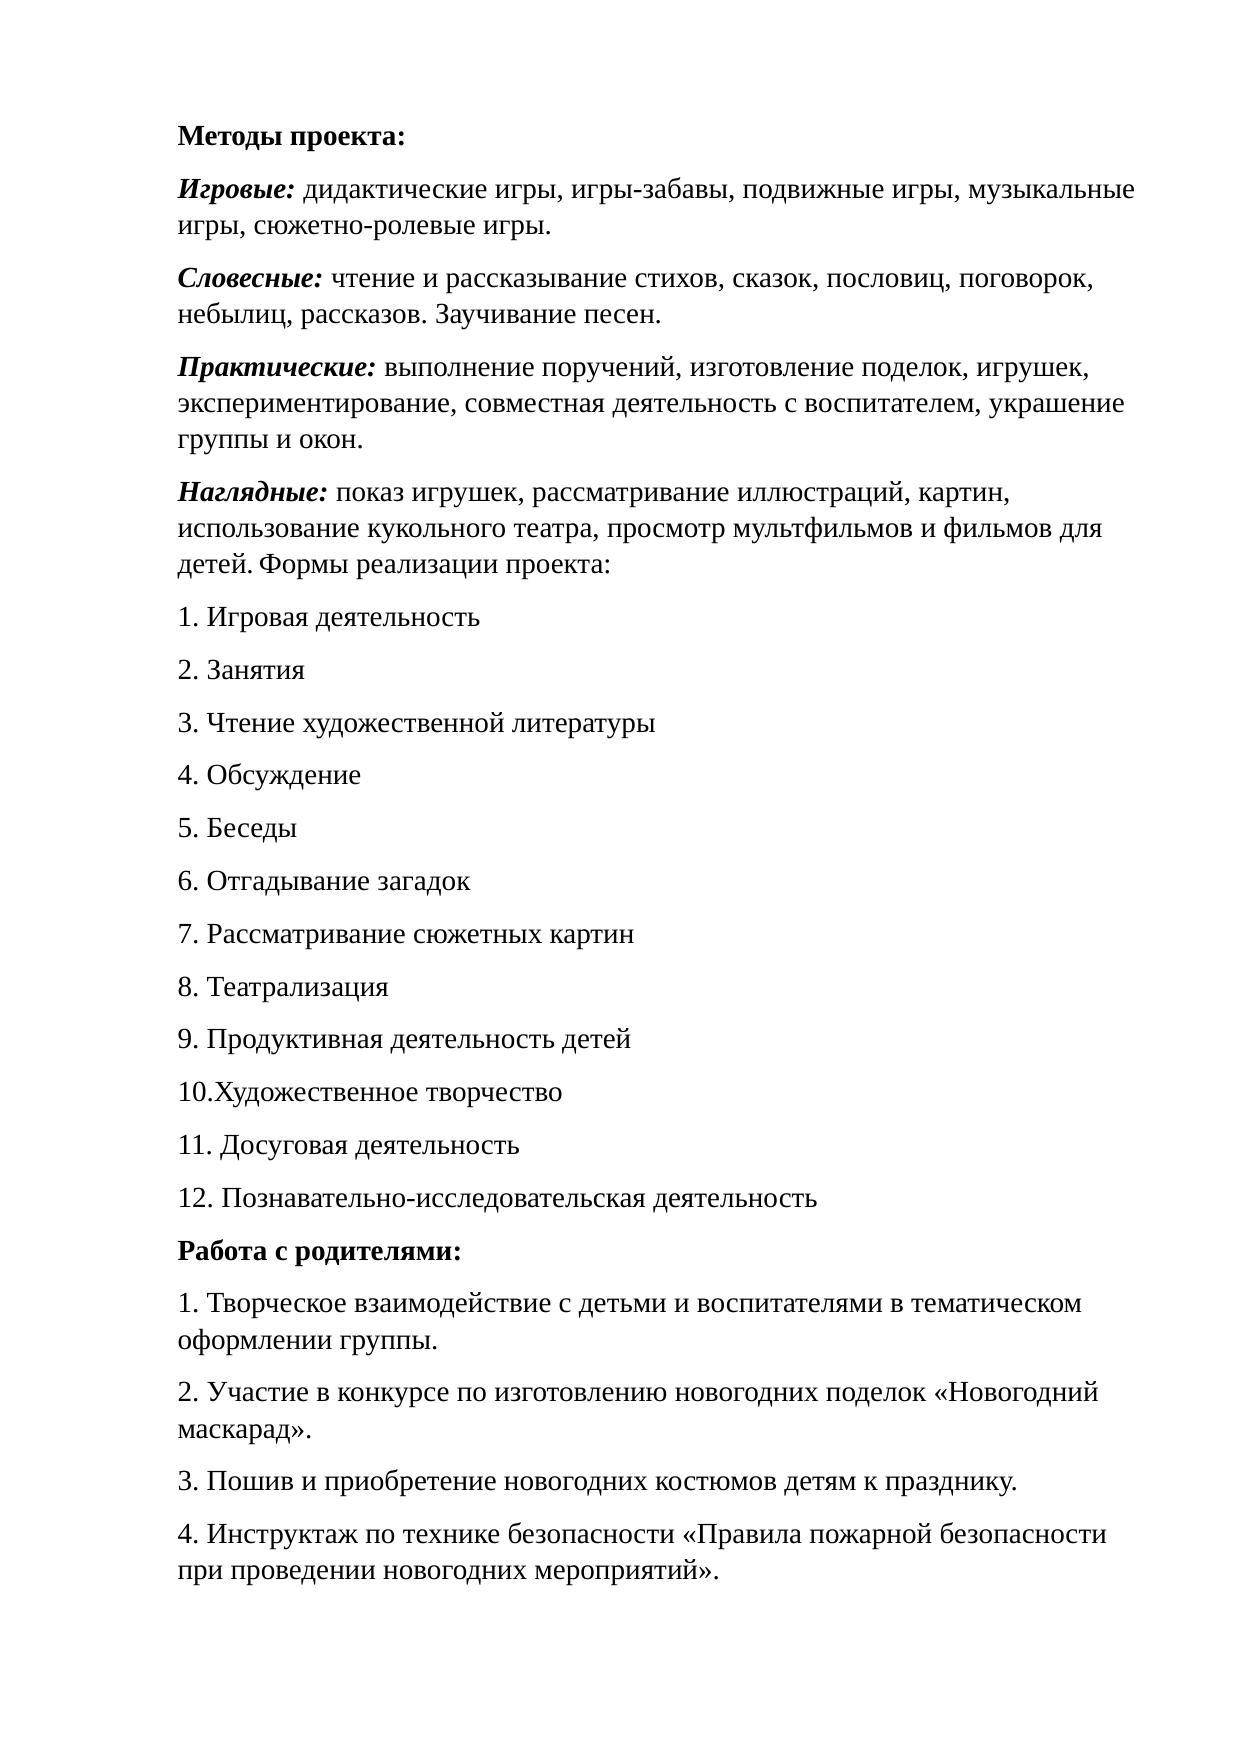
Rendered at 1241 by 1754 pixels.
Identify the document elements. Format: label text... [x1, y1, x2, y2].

text 8. Театрализация [177, 969, 1152, 1002]
text Методы проекта: [177, 118, 1152, 152]
text Практические: выполнение поручений, изготовление поделок, игрушек, экспериментирование, совместная деятельность с воспитателем, украшение группы и окон. [177, 349, 1152, 455]
text 5. Беседы [177, 810, 1152, 844]
text 3. Пошив и приобретение новогодних костюмов детям к празднику. [177, 1463, 1152, 1497]
text 7. Рассматривание сюжетных картин [177, 916, 1152, 949]
text Работа с родителями: [177, 1233, 1152, 1266]
text Игровые: дидактические игры, игры-забавы, подвижные игры, музыкальные игры, сюжетно-ролевые игры. [177, 171, 1152, 241]
text 4. Обсуждение [177, 757, 1152, 791]
text 1. Творческое взаимодействие с детьми и воспитателями в тематическом оформлении группы. [177, 1286, 1152, 1355]
text 2. Участие в конкурсе по изготовлению новогодних поделок «Новогодний маскарад». [177, 1374, 1152, 1444]
text Словесные: чтение и рассказывание стихов, сказок, пословиц, поговорок, небылиц, рассказов. Заучивание песен. [177, 260, 1152, 329]
text 4. Инструктаж по технике безопасности «Правила пожарной безопасности при проведении новогодних мероприятий». [177, 1516, 1152, 1586]
text 3. Чтение художественной литературы [177, 705, 1152, 738]
text 10.Художественное творчество [177, 1074, 1152, 1108]
text Наглядные: показ игрушек, рассматривание иллюстраций, картин, использование кукольного театра, просмотр мультфильмов и фильмов для детей. Формы реализации проекта: [177, 474, 1152, 580]
text 12. Познавательно-исследовательская деятельность [177, 1180, 1152, 1213]
text 6. Отгадывание загадок [177, 863, 1152, 897]
text 1. Игровая деятельность [177, 599, 1152, 633]
text 11. Досуговая деятельность [177, 1127, 1152, 1161]
text 9. Продуктивная деятельность детей [177, 1022, 1152, 1055]
text 2. Занятия [177, 652, 1152, 685]
